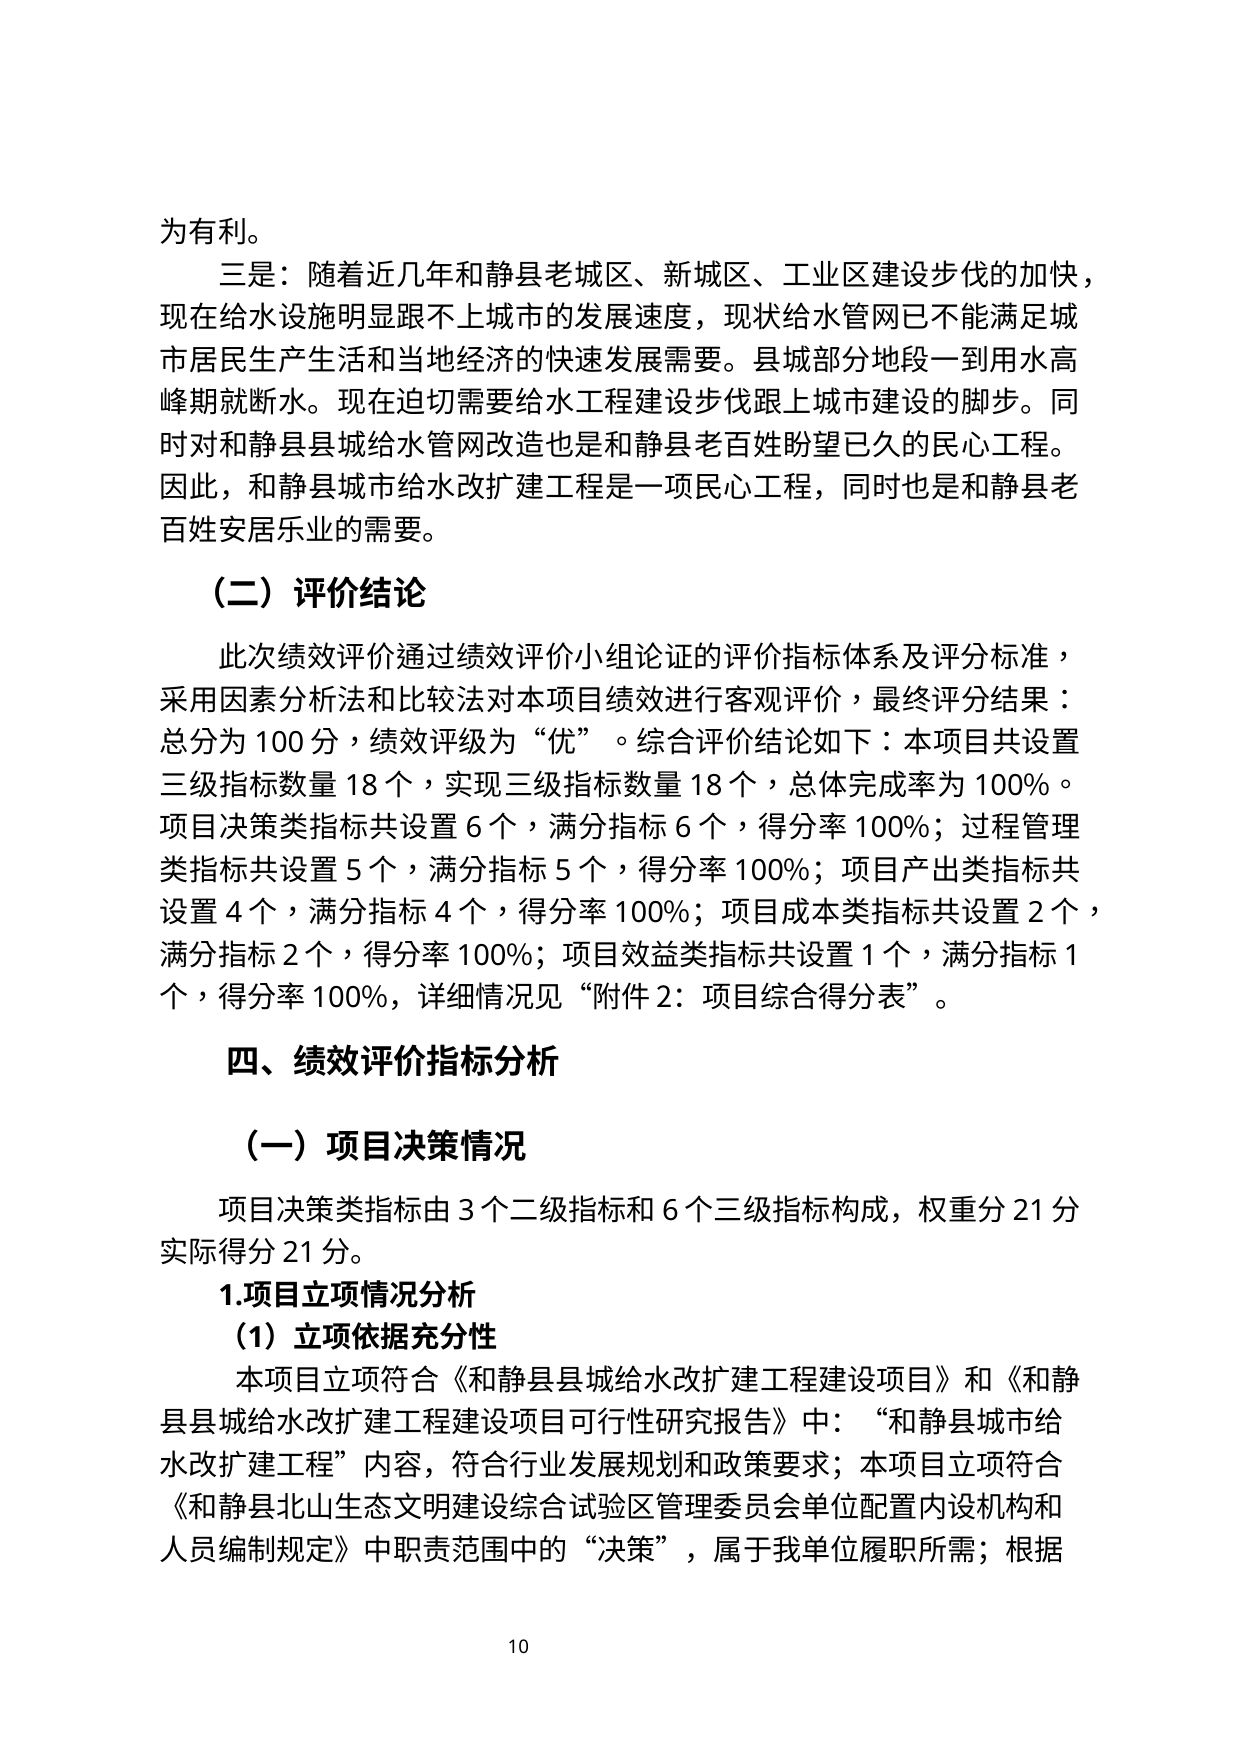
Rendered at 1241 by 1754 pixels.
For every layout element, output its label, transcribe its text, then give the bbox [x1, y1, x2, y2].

text 三是：随着近几年和静县老城区、新城区、工业区建设步伐的加快，现在给水设施明显跟不上城市的发展速度，现状给水管网已不能满足城市居民生产生活和当地经济的快速发展需要。县城部分地段一到用水高峰期就断水。现在迫切需要给水工程建设步伐跟上城市建设的脚步。同时对和静县县城给水管网改造也是和静县老百姓盼望已久的民心工程。因此，和静县城市给水改扩建工程是一项民心工程，同时也是和静县老百姓安居乐业的需要。 [159, 251, 1081, 549]
subtitle （二）评价结论 [159, 549, 1081, 634]
subtitle 绩效评价指标分析 [159, 1016, 1081, 1101]
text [159, 1356, 1081, 1569]
text 此次绩效评价通过绩效评价小组论证的评价指标体系及评分标准，采用因素分析法和比较法对本项目绩效进行客观评价，最终评分结果：总分为100分，绩效评级为“优”。综合评价结论如下：本项目共设置三级指标数量18个，实现三级指标数量18个，总体完成率为100%。项目决策类指标共设置6个，满分指标6个，得分率100%；过程管理类指标共设置5个，满分指标5个，得分率100%；项目产出类指标共设置4个，满分指标4个，得分率100%；项目成本类指标共设置2个，满分指标2个，得分率100%；项目效益类指标共设置1个，满分指标1个，得分率100%，详细情况见“附件2：项目综合得分表”。 [159, 634, 1081, 1016]
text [159, 209, 1081, 251]
text （1）立项依据充分性 [159, 1314, 1081, 1356]
subtitle （一）项目决策情况 [159, 1101, 1081, 1186]
subtitle 1.项目立项情况分析 [159, 1271, 1081, 1314]
text 项目决策类指标由3个二级指标和6个三级指标构成，权重分21分，实际得分21分。 [159, 1186, 1081, 1271]
